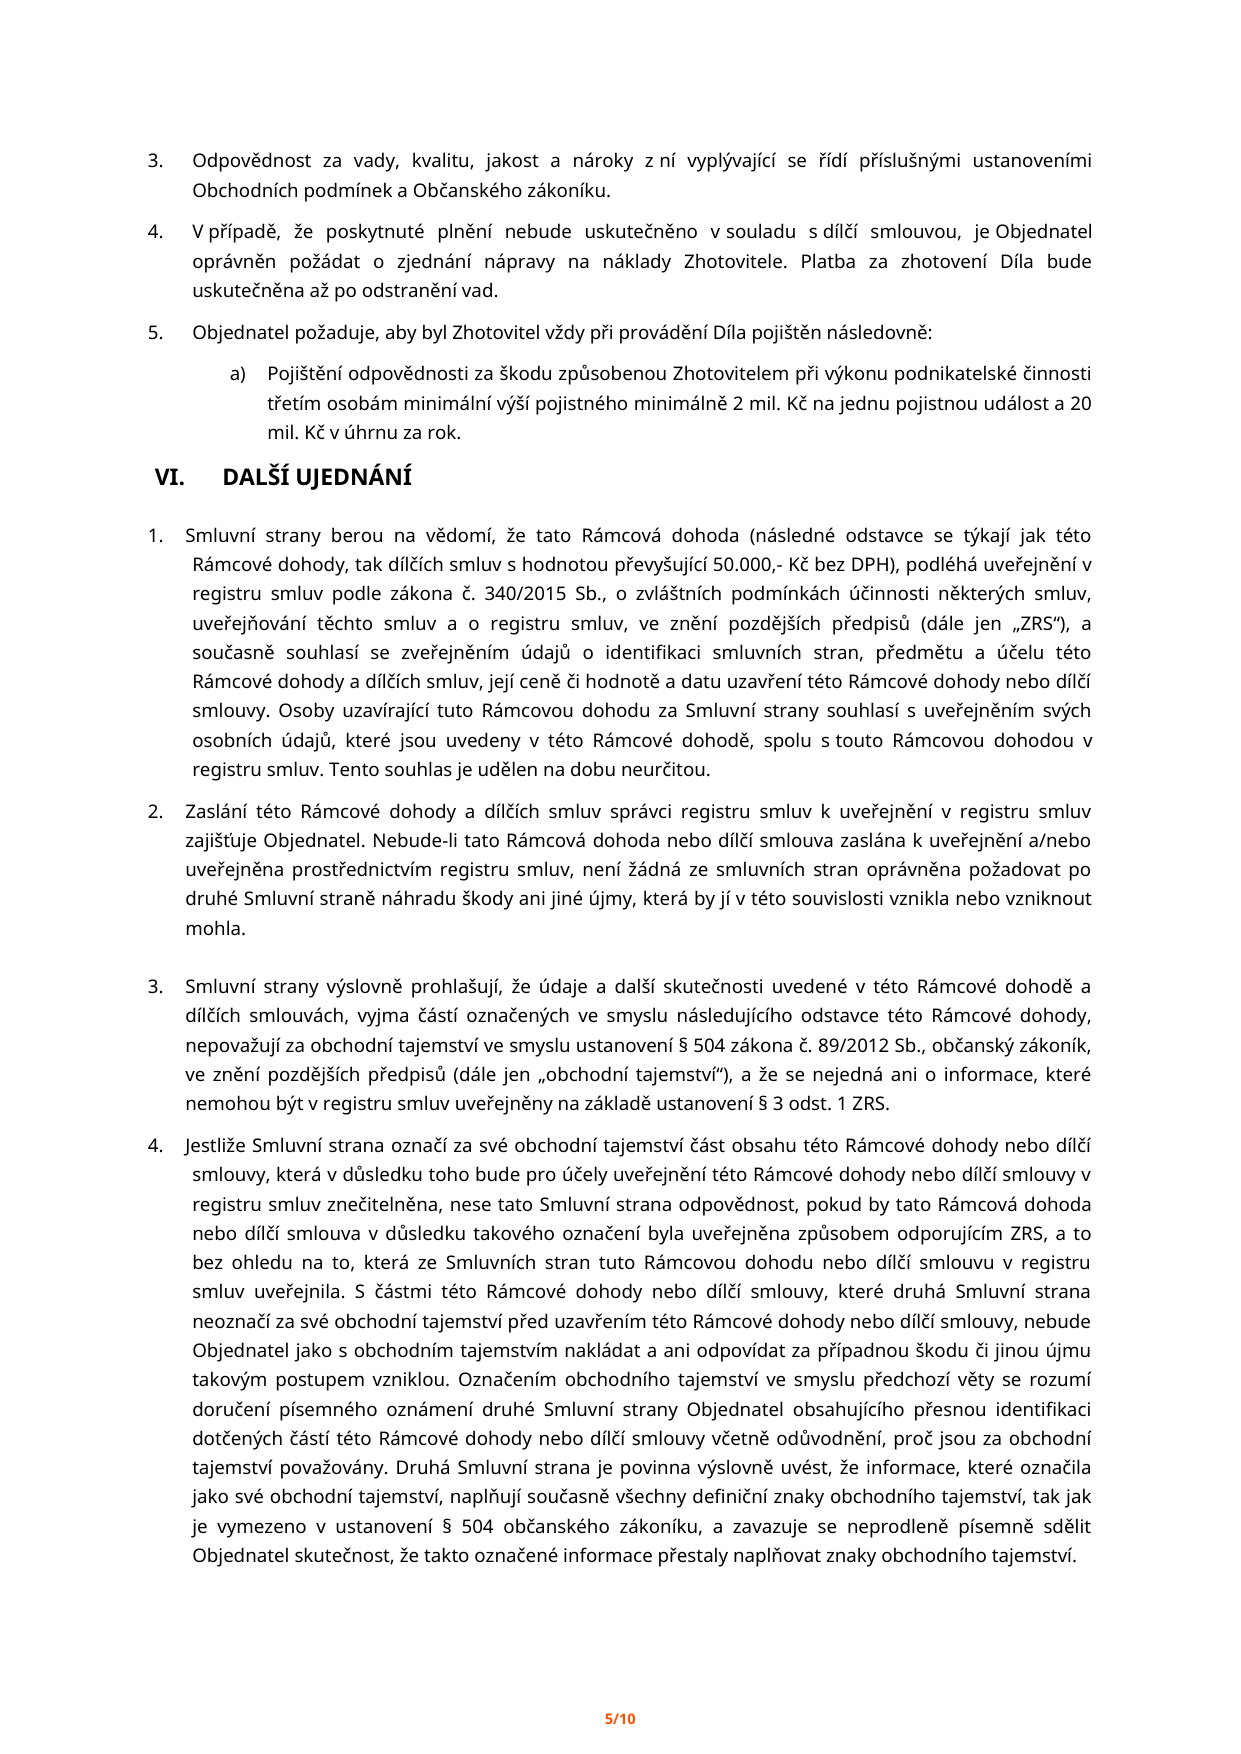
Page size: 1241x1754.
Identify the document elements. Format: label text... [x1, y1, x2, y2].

list Objednatel požaduje, aby byl Zhotovitel vždy při provádění Díla pojištěn následovně: [148, 319, 1093, 344]
list Odpovědnost za vady, kvalitu, jakost a nároky z ní vyplývající se řídí příslušnými ustanoveními Obchodních podmínek a Občanského zákoníku. [148, 148, 1093, 202]
list Smluvní strany berou na vědomí, že tato Rámcová dohoda (následné odstavce se týkají jak této Rámcové dohody, tak dílčích smluv s hodnotou převyšující 50.000,- Kč bez DPH), podléhá uveřejnění v registru smluv podle zákona č. 340/2015 Sb., o zvláštních podmínkách účinnosti některých smluv, uveřejňování těchto smluv a o registru smluv, ve znění pozdějších předpisů (dále jen „ZRS“), a současně souhlasí se zveřejněním údajů o identifikaci smluvních stran, předmětu a účelu této Rámcové dohody a dílčích smluv, její ceně či hodnotě a datu uzavření této Rámcové dohody nebo dílčí smlouvy. Osoby uzavírající tuto Rámcovou dohodu za Smluvní strany souhlasí s uveřejněním svých osobních údajů, které jsou uvedeny v této Rámcové dohodě, spolu s touto Rámcovou dohodou v registru smluv. Tento souhlas je udělen na dobu neurčitou. [148, 522, 1093, 782]
list Jestliže Smluvní strana označí za své obchodní tajemství část obsahu této Rámcové dohody nebo dílčí smlouvy, která v důsledku toho bude pro účely uveřejnění této Rámcové dohody nebo dílčí smlouvy v registru smluv znečitelněna, nese tato Smluvní strana odpovědnost, pokud by tato Rámcová dohoda nebo dílčí smlouva v důsledku takového označení byla uveřejněna způsobem odporujícím ZRS, a to bez ohledu na to, která ze Smluvních stran tuto Rámcovou dohodu nebo dílčí smlouvu v registru smluv uveřejnila. S částmi této Rámcové dohody nebo dílčí smlouvy, které druhá Smluvní strana neoznačí za své obchodní tajemství před uzavřením této Rámcové dohody nebo dílčí smlouvy, nebude Objednatel jako s obchodním tajemstvím nakládat a ani odpovídat za případnou škodu či jinou újmu takovým postupem vzniklou. Označením obchodního tajemství ve smyslu předchozí věty se rozumí doručení písemného oznámení druhé Smluvní strany Objednatel obsahujícího přesnou identifikaci dotčených částí této Rámcové dohody nebo dílčí smlouvy včetně odůvodnění, proč jsou za obchodní tajemství považovány. Druhá Smluvní strana je povinna výslovně uvést, že informace, které označila jako své obchodní tajemství, naplňují současně všechny definiční znaky obchodního tajemství, tak jak je vymezeno v ustanovení § 504 občanského zákoníku, a zavazuje se neprodleně písemně sdělit Objednatel skutečnost, že takto označené informace přestaly naplňovat znaky obchodního tajemství. [148, 1132, 1093, 1568]
list Zaslání této Rámcové dohody a dílčích smluv správci registru smluv k uveřejnění v registru smluv zajišťuje Objednatel. Nebude-li tato Rámcová dohoda nebo dílčí smlouva zaslána k uveřejnění a/nebo uveřejněna prostřednictvím registru smluv, není žádná ze smluvních stran oprávněna požadovat po druhé Smluvní straně náhradu škody ani jiné újmy, která by jí v této souvislosti vznikla nebo vzniknout mohla. [148, 798, 1093, 941]
list V případě, že poskytnuté plnění nebude uskutečněno v souladu s dílčí smlouvou, je Objednatel oprávněn požádat o zjednání nápravy na náklady Zhotovitele. Platba za zhotovení Díla bude uskutečněna až po odstranění vad. [148, 219, 1093, 303]
list DALŠÍ UJEDNÁNÍ [185, 461, 1093, 492]
list Smluvní strany výslovně prohlašují, že údaje a další skutečnosti uvedené v této Rámcové dohodě a dílčích smlouvách, vyjma částí označených ve smyslu následujícího odstavce této Rámcové dohody, nepovažují za obchodní tajemství ve smyslu ustanovení § 504 zákona č. 89/2012 Sb., občanský zákoník, ve znění pozdějších předpisů (dále jen „obchodní tajemství“), a že se nejedná ani o informace, které nemohou být v registru smluv uveřejněny na základě ustanovení § 3 odst. 1 ZRS. [148, 973, 1093, 1116]
list Pojištění odpovědnosti za škodu způsobenou Zhotovitelem při výkonu podnikatelské činnosti třetím osobám minimální výší pojistného minimálně 2 mil. Kč na jednu pojistnou událost a 20 mil. Kč v úhrnu za rok. [229, 361, 1093, 445]
